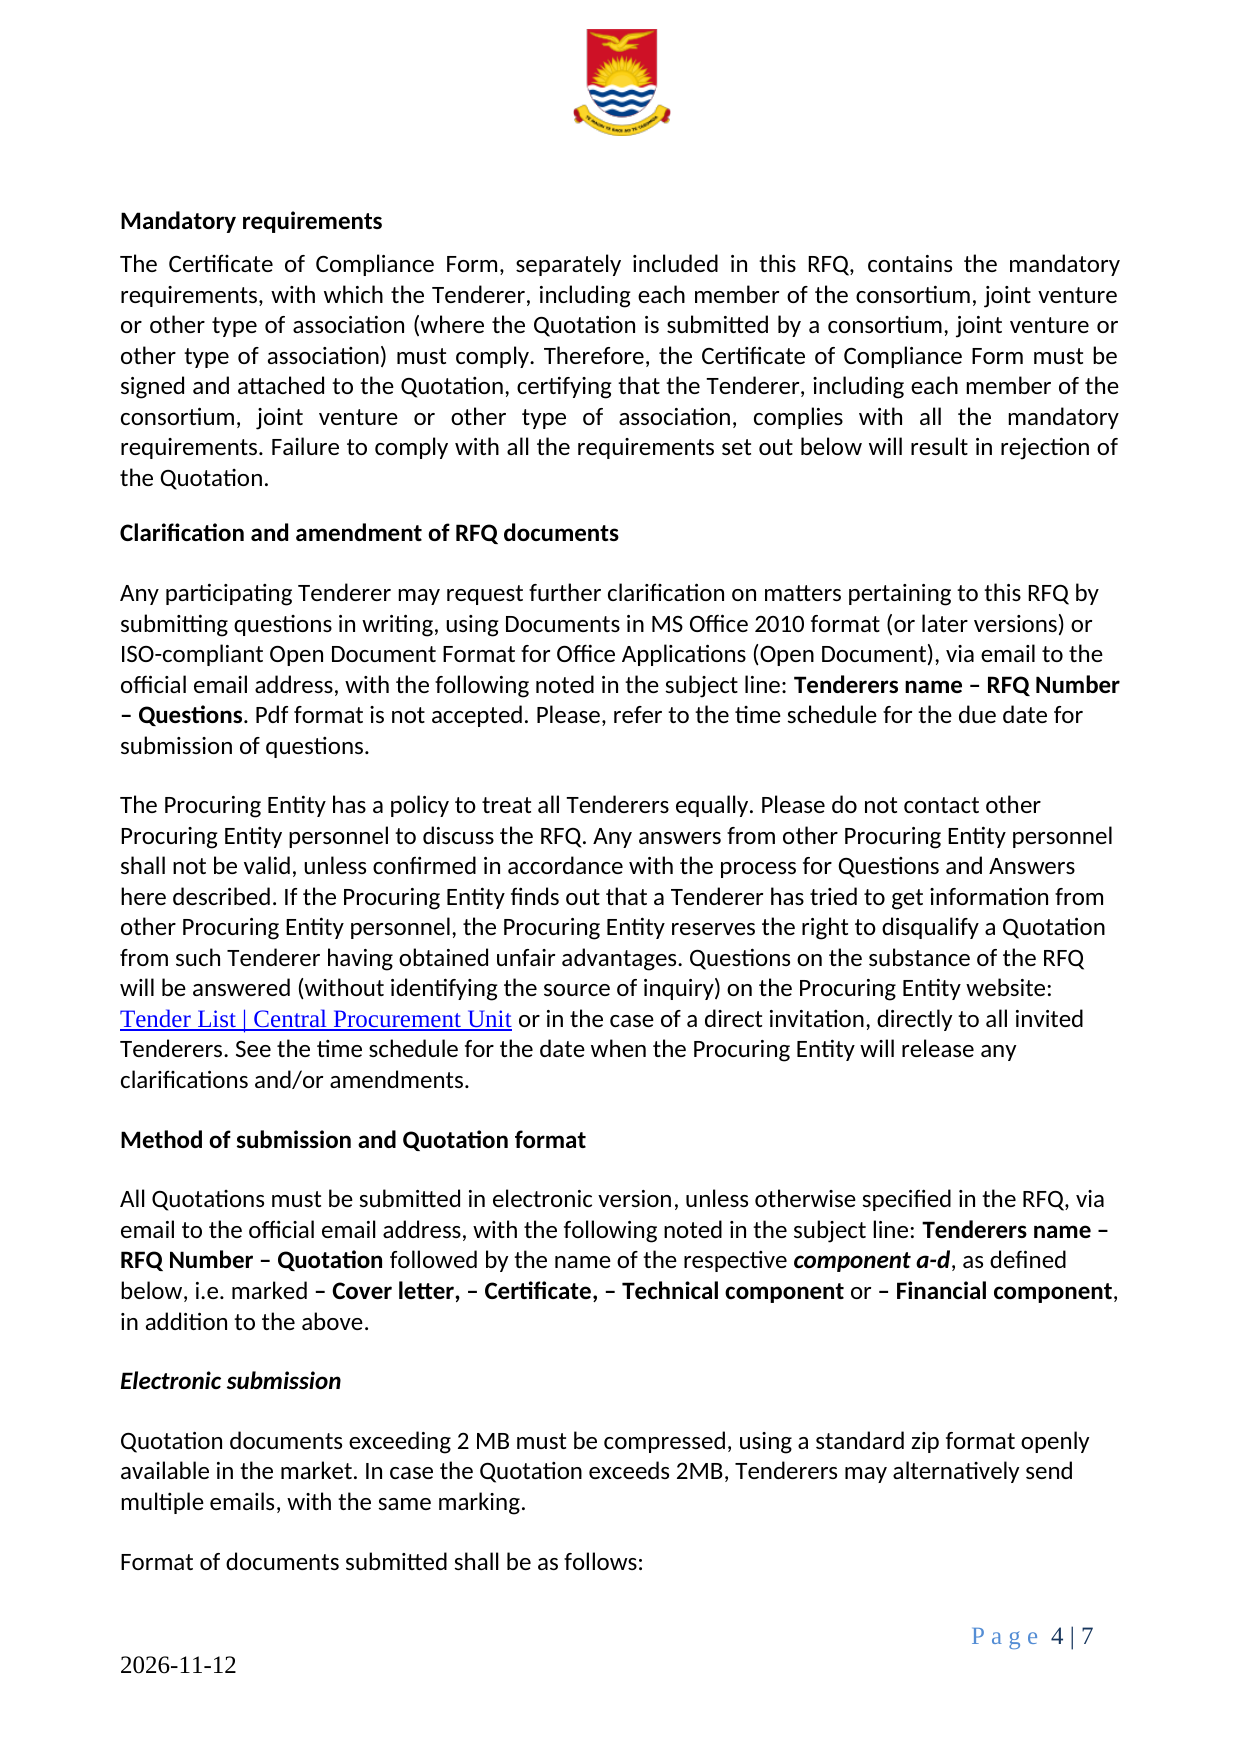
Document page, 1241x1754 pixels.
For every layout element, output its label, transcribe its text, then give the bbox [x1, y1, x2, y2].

picture [573, 29, 671, 136]
subtitle Mandatory requirements [120, 205, 1120, 236]
text Any participating Tenderer may request further clarification on matters pertaining to this RFQ by submitting questions in writing, using Documents in MS Office 2010 format (or later versions) or ISO-compliant Open Document Format for Office Applications (Open Document), via email to the official email address, with the following noted in the subject line: Tenderers name – RFQ Number – Questions. Pdf format is not accepted. Please, refer to the time schedule for the due date for submission of questions. [120, 577, 1120, 760]
text The Certificate of Compliance Form, separately included in this RFQ, contains the mandatory requirements, with which the Tenderer, including each member of the consortium, joint venture or other type of association (where the Quotation is submitted by a consortium, joint venture or other type of association) must comply. Therefore, the Certificate of Compliance Form must be signed and attached to the Quotation, certifying that the Tenderer, including each member of the consortium, joint venture or other type of association, complies with all the mandatory requirements. Failure to comply with all the requirements set out below will result in rejection of the Quotation. [120, 248, 1120, 492]
subtitle Electronic submission [120, 1365, 1120, 1396]
text Quotation documents exceeding 2 MB must be compressed, using a standard zip format openly available in the market. In case the Quotation exceeds 2MB, Tenderers may alternatively send multiple emails, with the same marking. [120, 1425, 1120, 1517]
subtitle Method of submission and Quotation format [120, 1124, 1120, 1154]
text The Procuring Entity has a policy to treat all Tenderers equally. Please do not contact other Procuring Entity personnel to discuss the RFQ. Any answers from other Procuring Entity personnel shall not be valid, unless confirmed in accordance with the process for Questions and Answers here described. If the Procuring Entity finds out that a Tenderer has tried to get information from other Procuring Entity personnel, the Procuring Entity reserves the right to disqualify a Quotation from such Tenderer having obtained unfair advantages. Questions on the substance of the RFQ will be answered (without identifying the source of inquiry) on the Procuring Entity website: Tender List | Central Procurement Unit or in the case of a direct invitation, directly to all invited Tenderers. See the time schedule for the date when the Procuring Entity will release any clarifications and/or amendments. [120, 789, 1120, 1095]
text Format of documents submitted shall be as follows: [120, 1546, 1120, 1576]
text All Quotations must be submitted in electronic version, unless otherwise specified in the RFQ, via email to the official email address, with the following noted in the subject line: Tenderers name – RFQ Number – Quotation followed by the name of the respective component a-d, as defined below, i.e. marked – Cover letter, – Certificate, – Technical component or – Financial component, in addition to the above. [120, 1183, 1120, 1336]
subtitle Clarification and amendment of RFQ documents [120, 517, 1120, 548]
